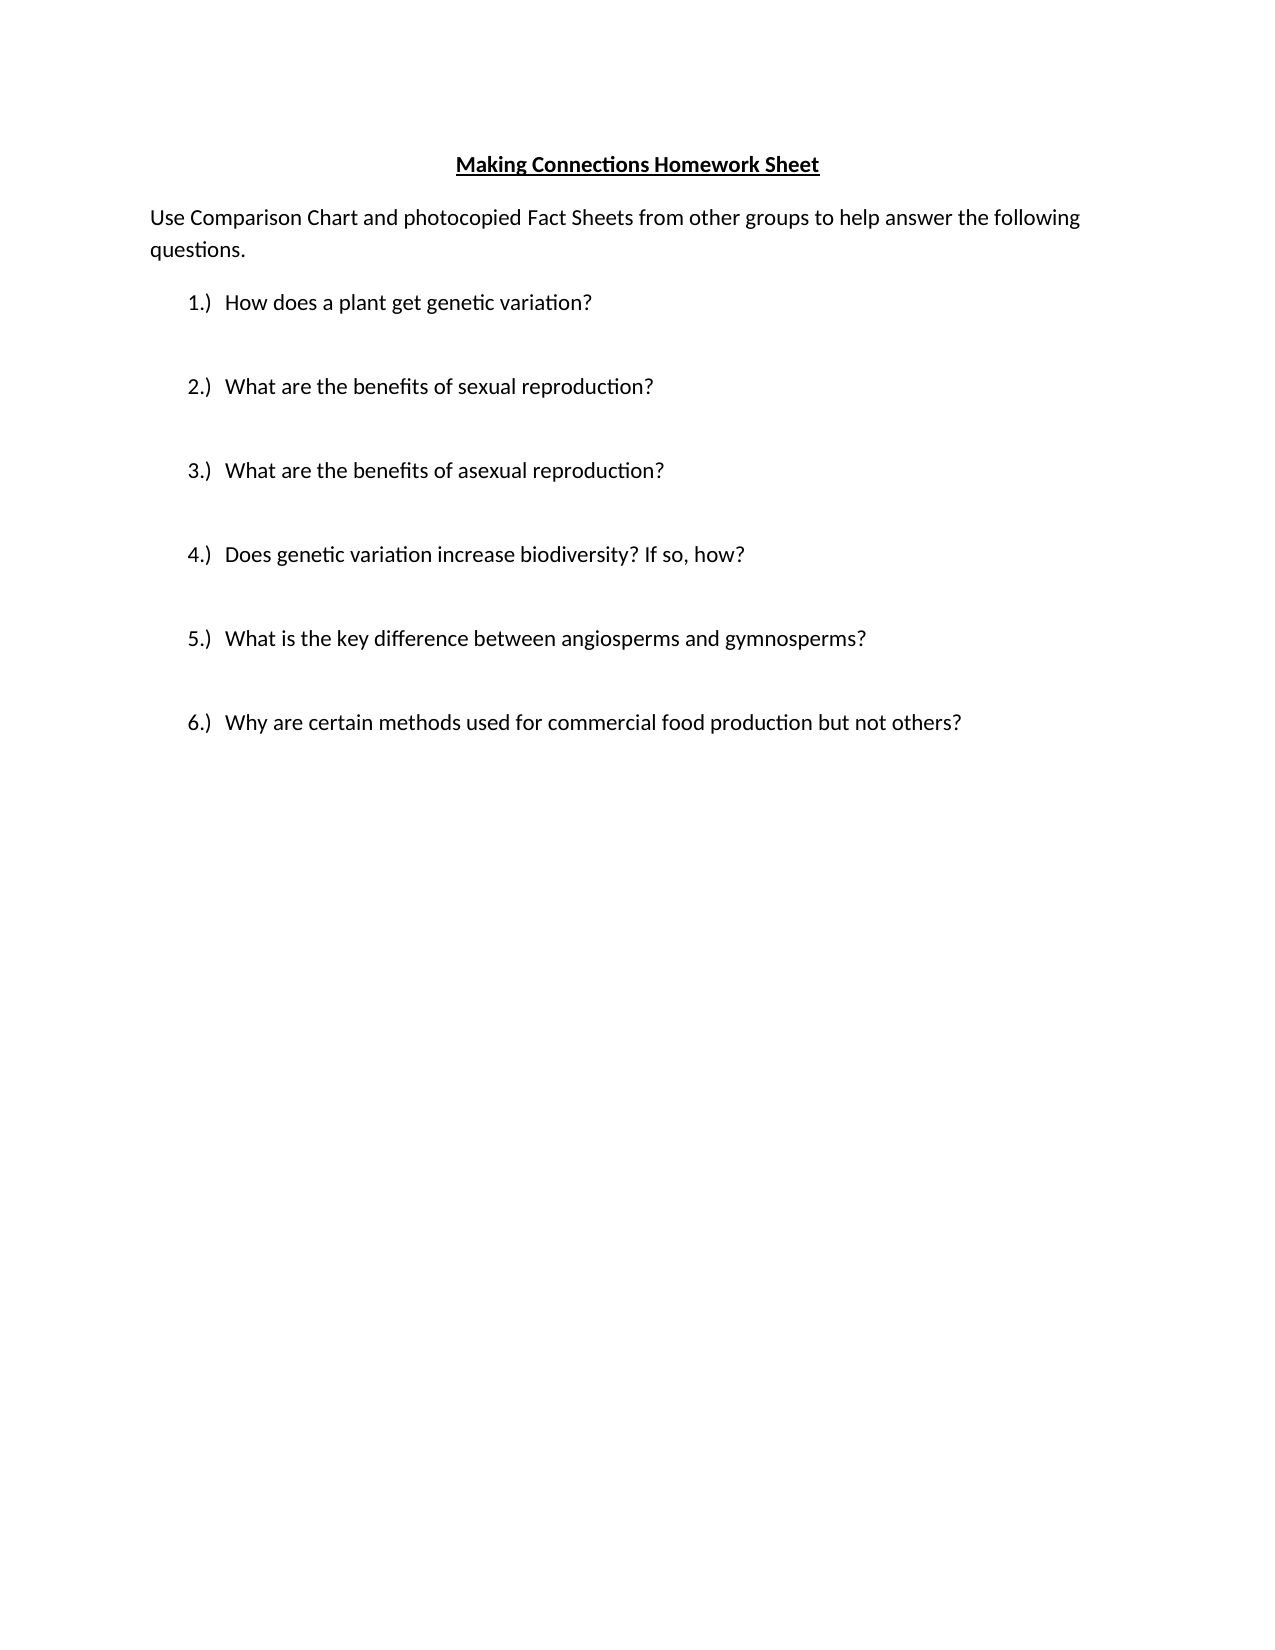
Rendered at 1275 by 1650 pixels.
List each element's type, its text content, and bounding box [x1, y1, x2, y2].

list How does a plant get genetic variation? [187, 288, 1125, 316]
text Making Connections Homework Sheet [150, 150, 1125, 178]
list Does genetic variation increase biodiversity? If so, how? [187, 540, 1125, 568]
list Why are certain methods used for commercial food production but not others? [187, 708, 1125, 737]
list What are the benefits of asexual reproduction? [187, 456, 1125, 484]
list What are the benefits of sexual reproduction? [187, 372, 1125, 400]
text Use Comparison Chart and photocopied Fact Sheets from other groups to help answer the following questions. [150, 203, 1125, 263]
list What is the key difference between angiosperms and gymnosperms? [187, 624, 1125, 652]
